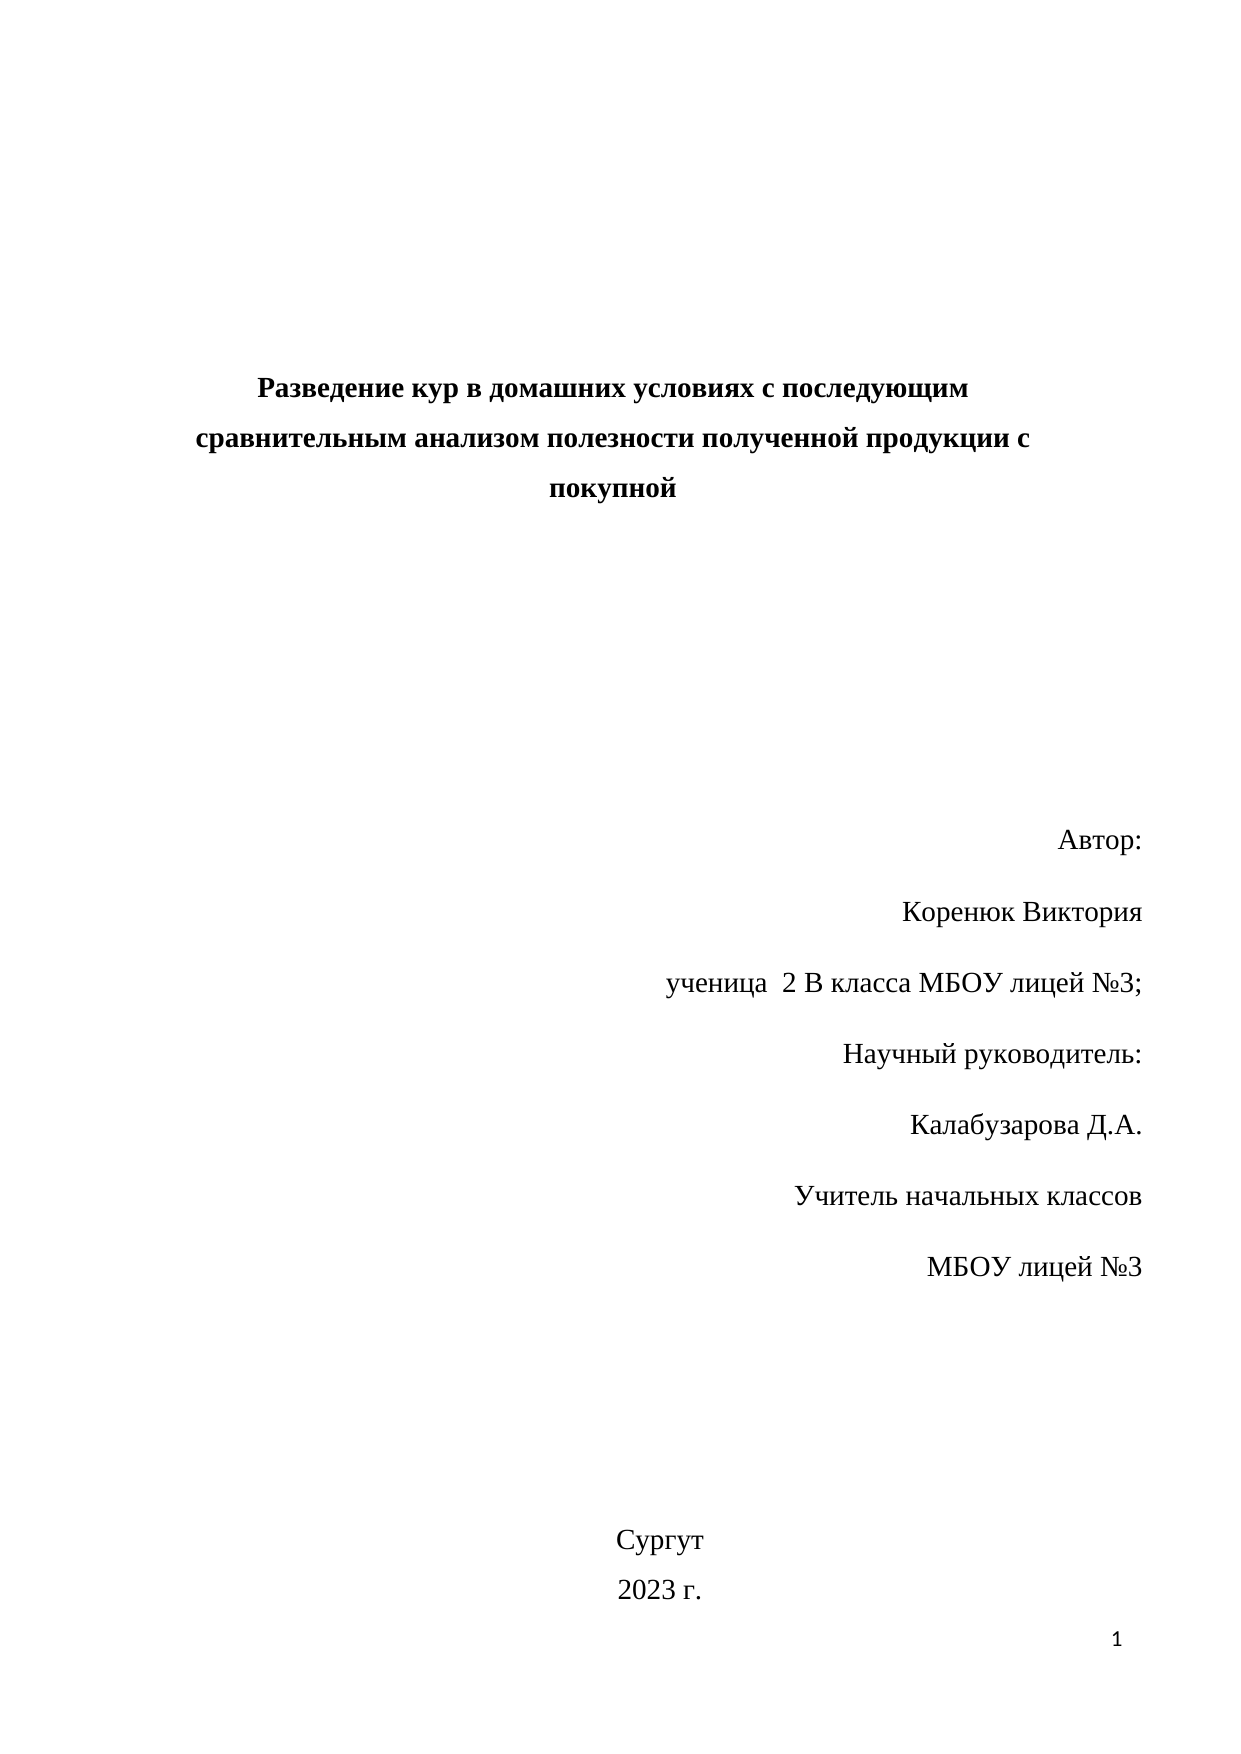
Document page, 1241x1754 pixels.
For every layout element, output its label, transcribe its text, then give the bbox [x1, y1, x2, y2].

text 2023 г. [177, 1572, 1142, 1606]
text Калабузарова Д.А. [148, 1107, 1142, 1141]
text Учитель начальных классов [148, 1178, 1142, 1212]
text Коренюк Виктория [148, 894, 1142, 927]
text ученица 2 В класса МБОУ лицей №3; [148, 965, 1142, 998]
text Автор: [148, 822, 1142, 856]
text Сургут [177, 1522, 1142, 1555]
text МБОУ лицей №3 [148, 1249, 1142, 1283]
text Научный руководитель: [148, 1036, 1142, 1069]
text Разведение кур в домашних условиях с последующим сравнительным анализом полезности полученной продукции с покупной [177, 370, 1048, 504]
